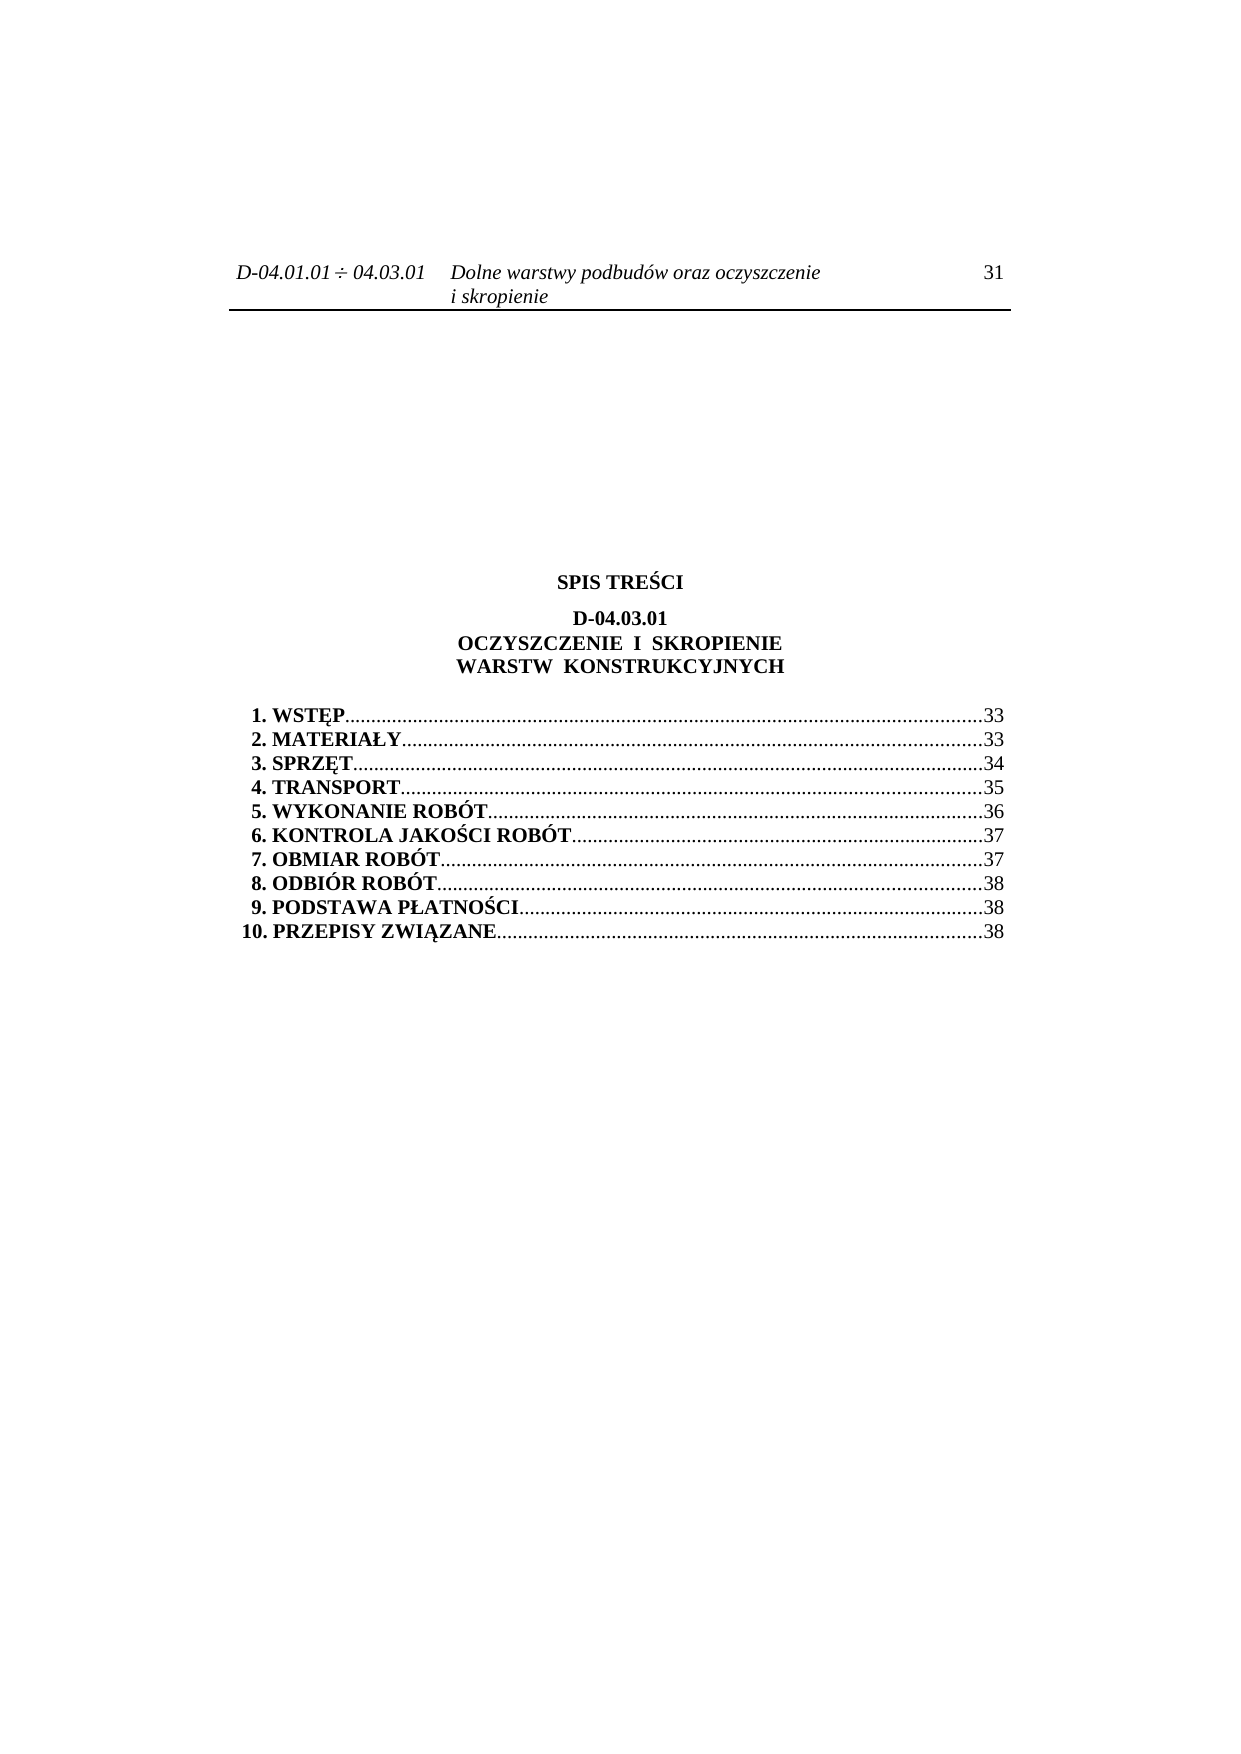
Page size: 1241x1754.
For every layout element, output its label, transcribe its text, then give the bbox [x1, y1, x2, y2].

text WARSTW KONSTRUKCYJNYCH [236, 654, 1004, 678]
text 9. PODSTAWA PŁATNOŚCI 38 [251, 895, 1004, 919]
text 3. SPRZĘT 34 [251, 751, 1004, 775]
text 6. KONTROLA JAKOŚCI ROBÓT 37 [251, 823, 1004, 847]
text 5. WYKONANIE ROBÓT 36 [251, 799, 1004, 823]
text 1. WSTĘP 33 [251, 703, 1004, 727]
text 7. OBMIAR ROBÓT 37 [251, 847, 1004, 871]
text 2. MATERIAŁY 33 [251, 727, 1004, 751]
text SPIS TREŚCI [236, 570, 1004, 594]
text 8. ODBIÓR ROBÓT 38 [251, 871, 1004, 895]
text 4. TRANSPORT 35 [251, 775, 1004, 799]
text OCZYSZCZENIE I SKROPIENIE [236, 630, 1004, 654]
text D-04.03.01 [236, 606, 1004, 630]
text 10. PRZEPISY ZWIĄZANE 38 [236, 919, 1004, 943]
